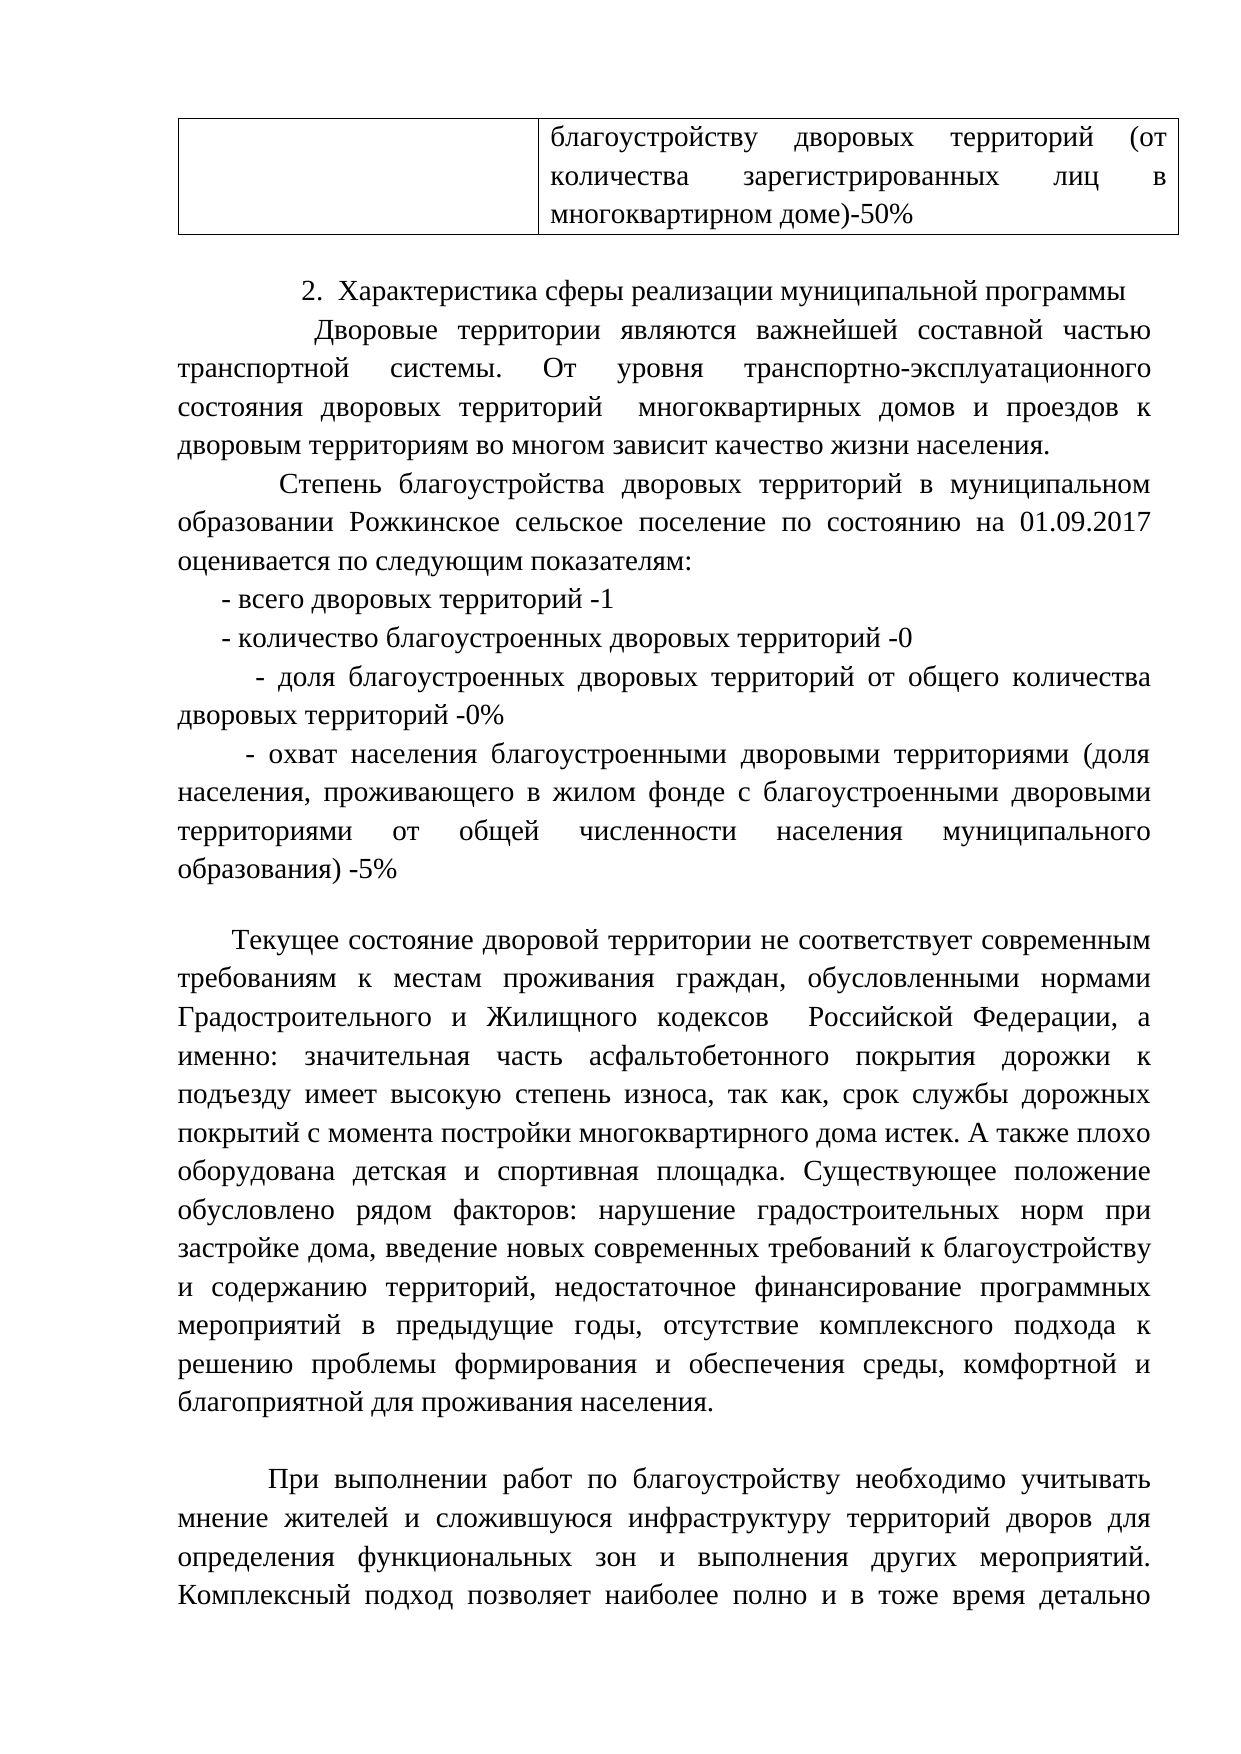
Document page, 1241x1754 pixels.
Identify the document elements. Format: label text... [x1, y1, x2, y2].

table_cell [539, 119, 1178, 234]
text - количество благоустроенных дворовых территорий -0 [177, 620, 1152, 654]
text Текущее состояние дворовой территории не соответствует современным требованиям к местам проживания граждан, обусловленными нормами Градостроительного и Жилищного кодексов Российской Федерации, а именно: значительная часть асфальтобетонного покрытия дорожки к подъезду имеет высокую степень износа, так как, срок службы дорожных покрытий с момента постройки многоквартирного дома истек. А также плохо оборудована детская и спортивная площадка. Существующее положение обусловлено рядом факторов: нарушение градостроительных норм при застройке дома, введение новых современных требований к благоустройству и содержанию территорий, недостаточное финансирование программных мероприятий в предыдущие годы, отсутствие комплексного подхода к решению проблемы формирования и обеспечения среды, комфортной и благоприятной для проживания населения. [177, 922, 1152, 1418]
text - доля благоустроенных дворовых территорий от общего количества дворовых территорий -0% [177, 659, 1152, 731]
text - всего дворовых территорий -1 [177, 582, 1152, 615]
text Дворовые территории являются важнейшей составной частью транспортной системы. От уровня транспортно-эксплуатационного состояния дворовых территорий многоквартирных домов и проездов к дворовым территориям во многом зависит качество жизни населения. [177, 312, 1152, 461]
text Степень благоустройства дворовых территорий в муниципальном образовании Рожкинское сельское поселение по состоянию на 01.09.2017 оценивается по следующим показателям: [177, 466, 1152, 577]
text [177, 1462, 1152, 1611]
text 2. Характеристика сферы реализации муниципальной программы [177, 273, 1152, 307]
text - охват населения благоустроенными дворовыми территориями (доля населения, проживающего в жилом фонде с благоустроенными дворовыми территориями от общей численности населения муниципального образования) -5% [177, 736, 1152, 885]
